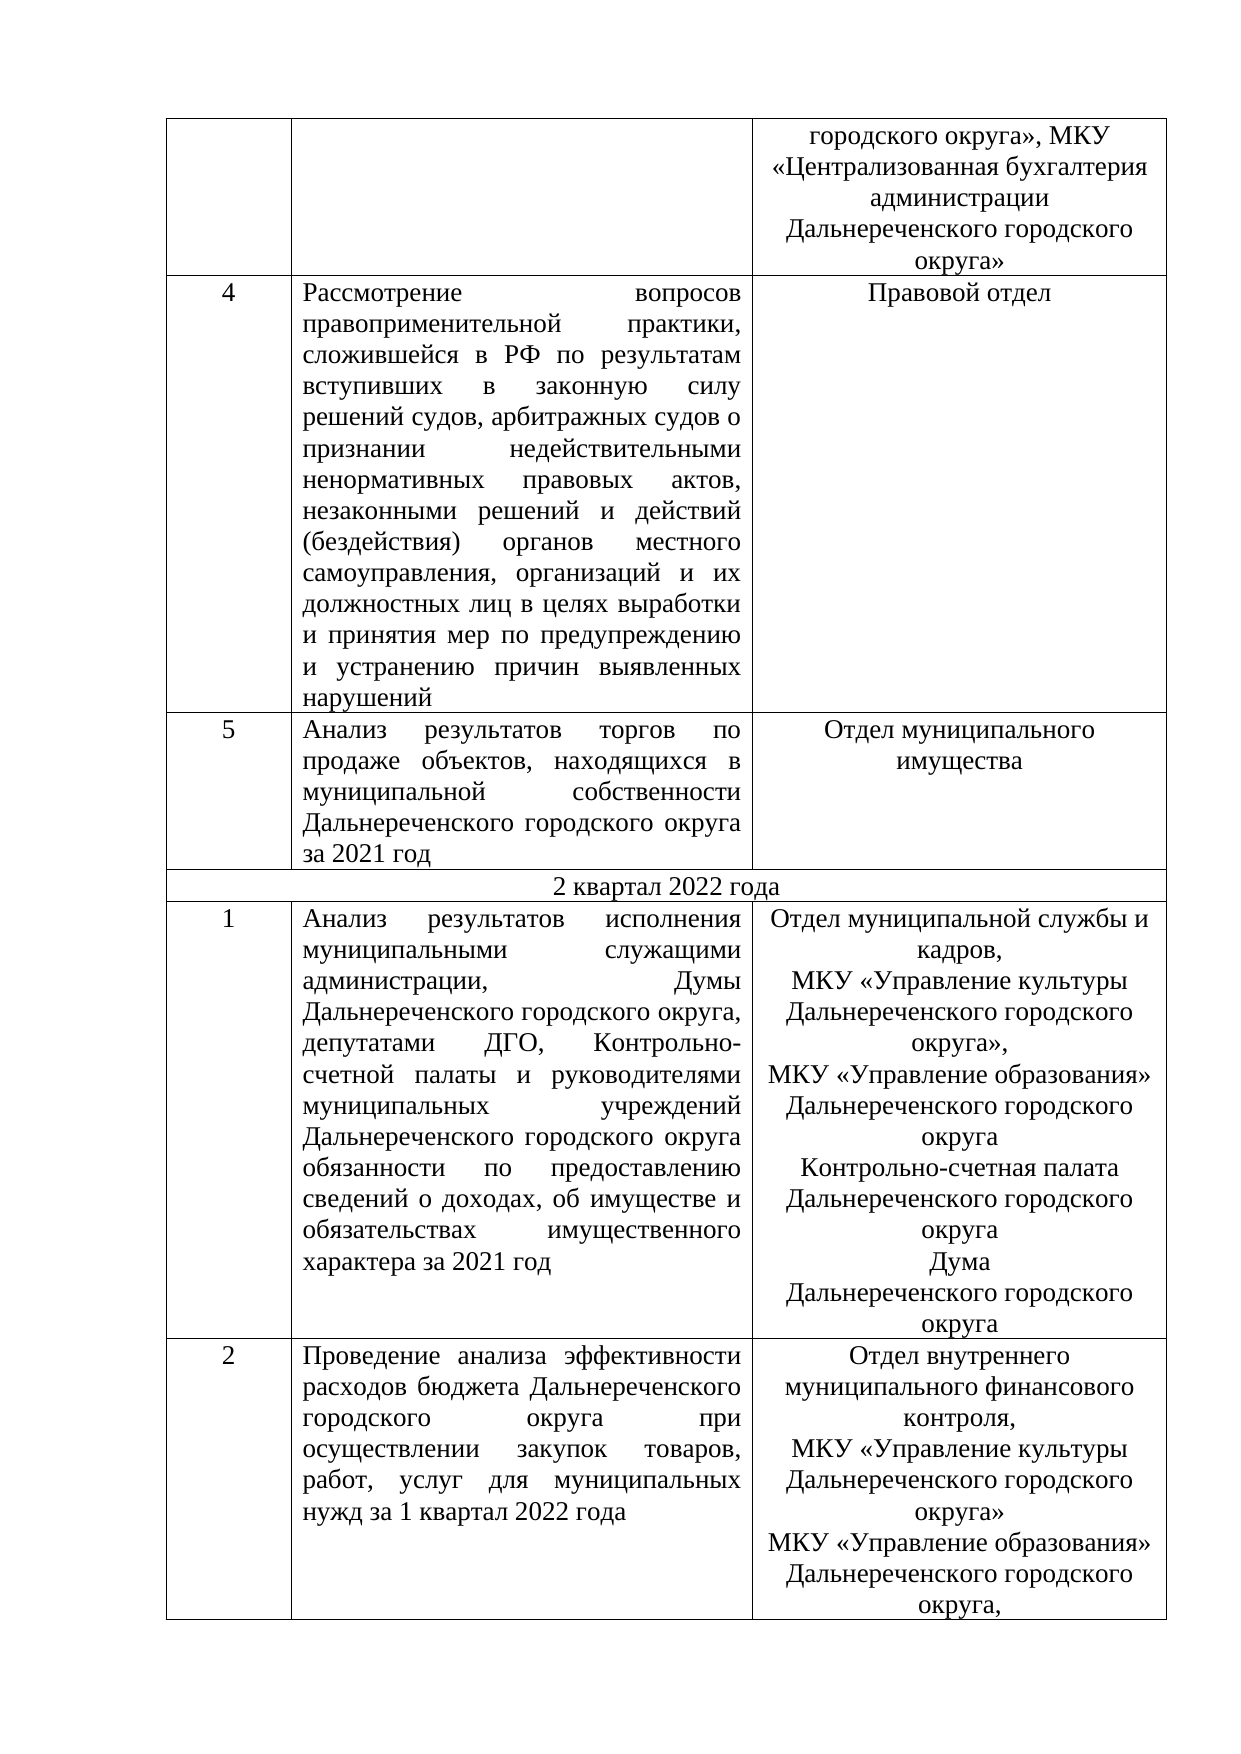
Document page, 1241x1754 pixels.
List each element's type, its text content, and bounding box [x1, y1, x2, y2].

table_cell Отдел муниципального имущества [753, 713, 1166, 869]
table_cell 1 [167, 902, 291, 1338]
table_cell 5 [167, 713, 291, 869]
table_cell 3 [167, 119, 291, 275]
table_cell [292, 1339, 752, 1619]
table_cell Отдел муниципальной службы и кадров, МКУ «Управление культуры Дальнереченского городского округа», МКУ «Управление образования» Дальнереченского городского округа Контрольно-счетная палата Дальнереченского городского округа Дума Дальнереченского городского округа [753, 902, 1166, 1338]
table_cell 2 квартал 2022 года [167, 870, 1166, 901]
table_cell 2 [167, 1339, 291, 1619]
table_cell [753, 1339, 1166, 1619]
table_cell Рассмотрение вопросов правоприменительной практики, сложившейся в РФ по результатам вступивших в законную силу решений судов, арбитражных судов о признании недействительными ненормативных правовых актов, незаконными решений и действий (бездействия) органов местного самоуправления, организаций и их должностных лиц в целях выработки и принятия мер по предупреждению и устранению причин выявленных нарушений [292, 276, 752, 712]
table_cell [753, 119, 1166, 275]
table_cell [292, 119, 752, 275]
table_cell 4 [167, 276, 291, 712]
table_cell Анализ результатов исполнения муниципальными служащими администрации, Думы Дальнереченского городского округа, депутатами ДГО, Контрольно-счетной палаты и руководителями муниципальных учреждений Дальнереченского городского округа обязанности по предоставлению сведений о доходах, об имуществе и обязательствах имущественного характера за 2021 год [292, 902, 752, 1338]
table_cell Анализ результатов торгов по продаже объектов, находящихся в муниципальной собственности Дальнереченского городского округа за 2021 год [292, 713, 752, 869]
table_cell Правовой отдел [753, 276, 1166, 712]
